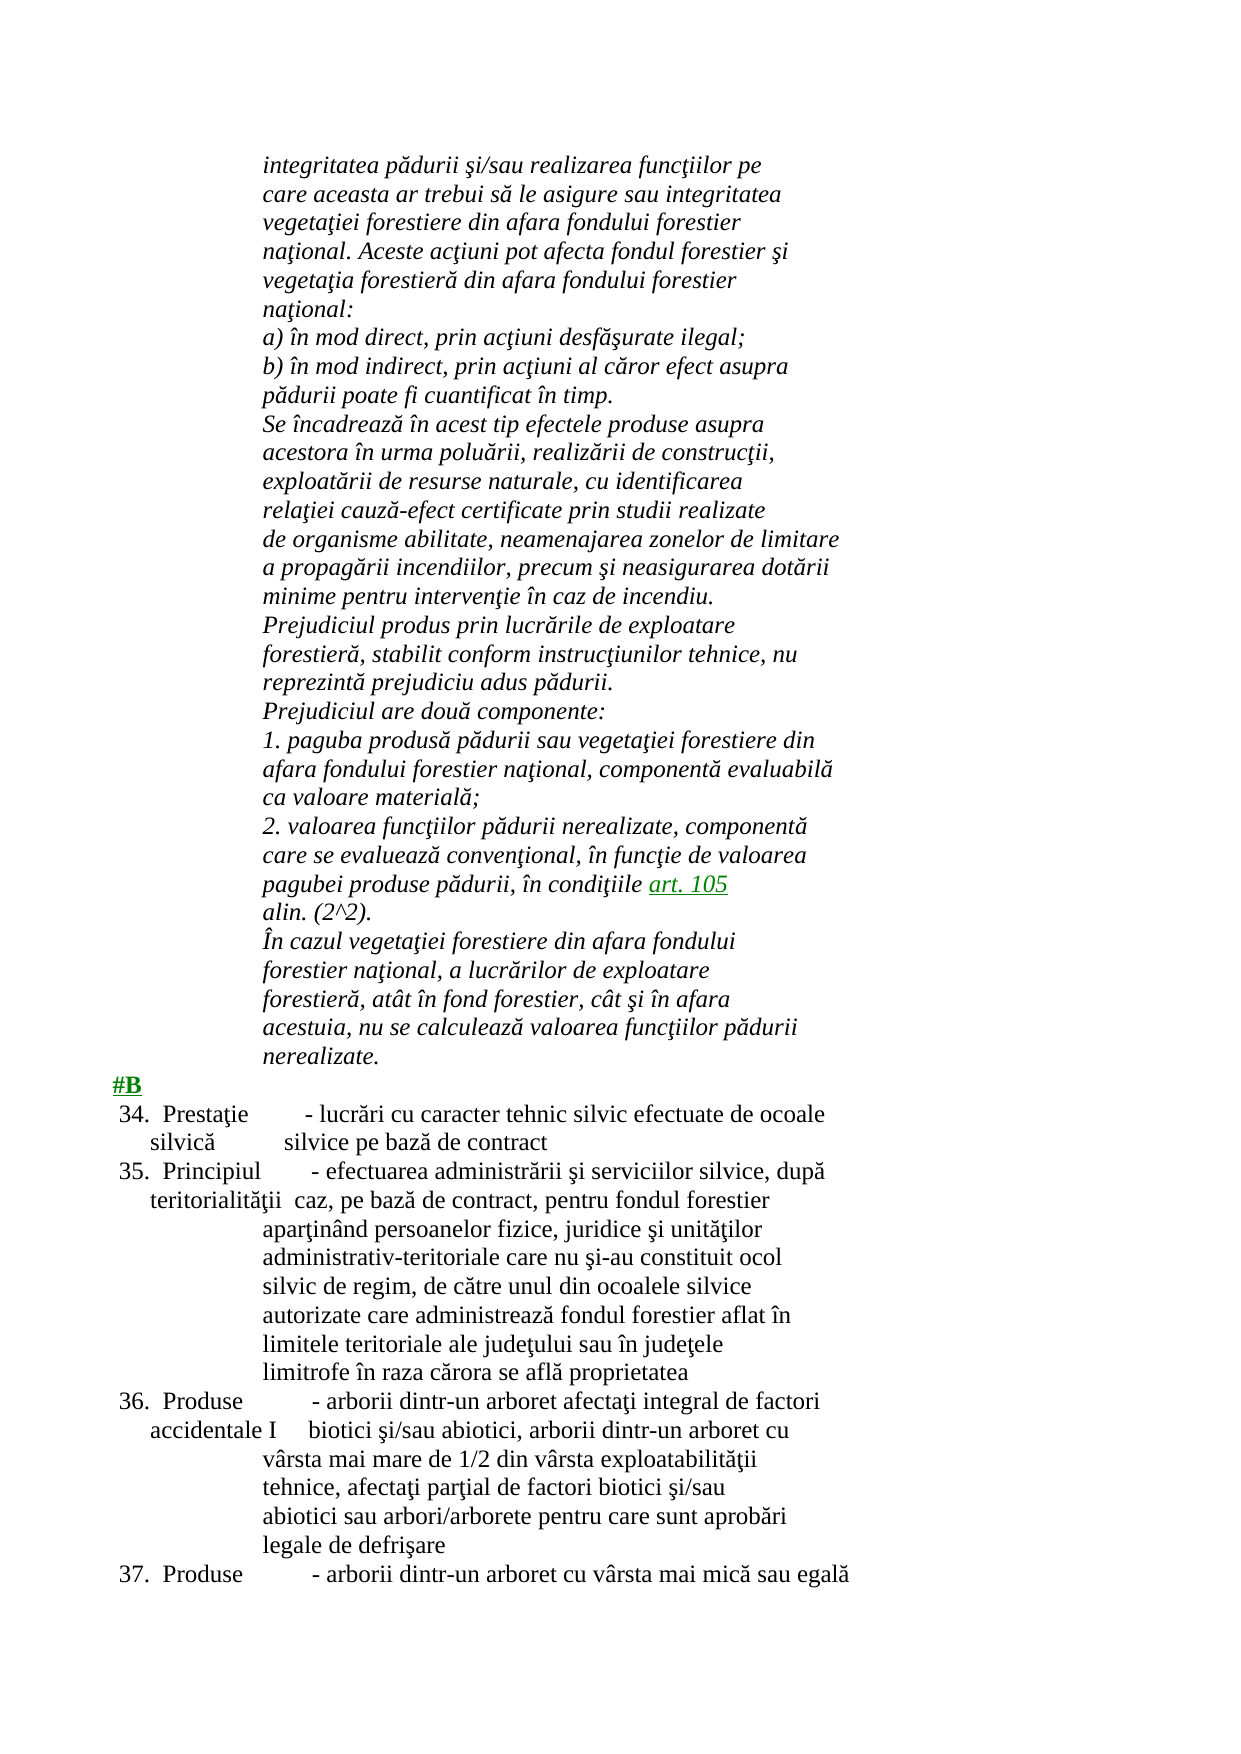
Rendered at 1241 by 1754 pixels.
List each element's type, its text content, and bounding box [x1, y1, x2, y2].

text autorizate care administrează fondul forestier aflat în [112, 1300, 1128, 1329]
text aparţinând persoanelor fizice, juridice şi unităţilor [112, 1214, 1128, 1242]
text exploatării de resurse naturale, cu identificarea [112, 466, 1128, 495]
text 34. Prestaţie - lucrări cu caracter tehnic silvic efectuate de ocoale [112, 1099, 1128, 1127]
text forestier naţional, a lucrărilor de exploatare [112, 955, 1128, 984]
text naţional: [112, 294, 1128, 322]
text naţional. Aceste acţiuni pot afecta fondul forestier şi [112, 236, 1128, 265]
text de organisme abilitate, neamenajarea zonelor de limitare [112, 524, 1128, 552]
text accidentale I biotici şi/sau abiotici, arborii dintr-un arboret cu [112, 1415, 1128, 1444]
text silvic de regim, de către unul din ocoalele silvice [112, 1271, 1128, 1300]
text pagubei produse pădurii, în condiţiile art. 105 [112, 869, 1128, 897]
text forestieră, stabilit conform instrucţiunilor tehnice, nu [112, 639, 1128, 667]
text 2. valoarea funcţiilor pădurii nerealizate, componentă [112, 811, 1128, 840]
text limitrofe în raza cărora se află proprietatea [112, 1357, 1128, 1386]
text a propagării incendiilor, precum şi neasigurarea dotării [112, 552, 1128, 581]
text administrativ-teritoriale care nu şi-au constituit ocol [112, 1242, 1128, 1271]
text integritatea pădurii şi/sau realizarea funcţiilor pe [112, 150, 1128, 179]
text nerealizate. [112, 1041, 1128, 1070]
text silvică silvice pe bază de contract [112, 1127, 1128, 1156]
text #B [112, 1070, 1128, 1099]
text 36. Produse - arborii dintr-un arboret afectaţi integral de factori [112, 1386, 1128, 1415]
text care aceasta ar trebui să le asigure sau integritatea [112, 179, 1128, 207]
text abiotici sau arbori/arborete pentru care sunt aprobări [112, 1501, 1128, 1530]
text minime pentru intervenţie în caz de incendiu. [112, 581, 1128, 610]
text Se încadrează în acest tip efectele produse asupra [112, 409, 1128, 437]
text 35. Principiul - efectuarea administrării şi serviciilor silvice, după [112, 1156, 1128, 1185]
text vegetaţia forestieră din afara fondului forestier [112, 265, 1128, 294]
text b) în mod indirect, prin acţiuni al căror efect asupra [112, 351, 1128, 380]
text În cazul vegetaţiei forestiere din afara fondului [112, 926, 1128, 955]
text alin. (2^2). [112, 897, 1128, 926]
text acestuia, nu se calculează valoarea funcţiilor pădurii [112, 1012, 1128, 1041]
text 37. Produse - arborii dintr-un arboret cu vârsta mai mică sau egală [112, 1559, 1128, 1587]
text Prejudiciul are două componente: [112, 696, 1128, 725]
text pădurii poate fi cuantificat în timp. [112, 380, 1128, 409]
text acestora în urma poluării, realizării de construcţii, [112, 437, 1128, 466]
text limitele teritoriale ale judeţului sau în judeţele [112, 1329, 1128, 1357]
text Prejudiciul produs prin lucrările de exploatare [112, 610, 1128, 639]
text a) în mod direct, prin acţiuni desfăşurate ilegal; [112, 322, 1128, 351]
text relaţiei cauză-efect certificate prin studii realizate [112, 495, 1128, 524]
text teritorialităţii caz, pe bază de contract, pentru fondul forestier [112, 1185, 1128, 1214]
text 1. paguba produsă pădurii sau vegetaţiei forestiere din [112, 725, 1128, 754]
text forestieră, atât în fond forestier, cât şi în afara [112, 984, 1128, 1012]
text legale de defrişare [112, 1530, 1128, 1559]
text care se evaluează convenţional, în funcţie de valoarea [112, 840, 1128, 869]
text vegetaţiei forestiere din afara fondului forestier [112, 207, 1128, 236]
text ca valoare materială; [112, 782, 1128, 811]
text reprezintă prejudiciu adus pădurii. [112, 667, 1128, 696]
text tehnice, afectaţi parţial de factori biotici şi/sau [112, 1472, 1128, 1501]
text afara fondului forestier naţional, componentă evaluabilă [112, 754, 1128, 782]
text vârsta mai mare de 1/2 din vârsta exploatabilităţii [112, 1444, 1128, 1472]
